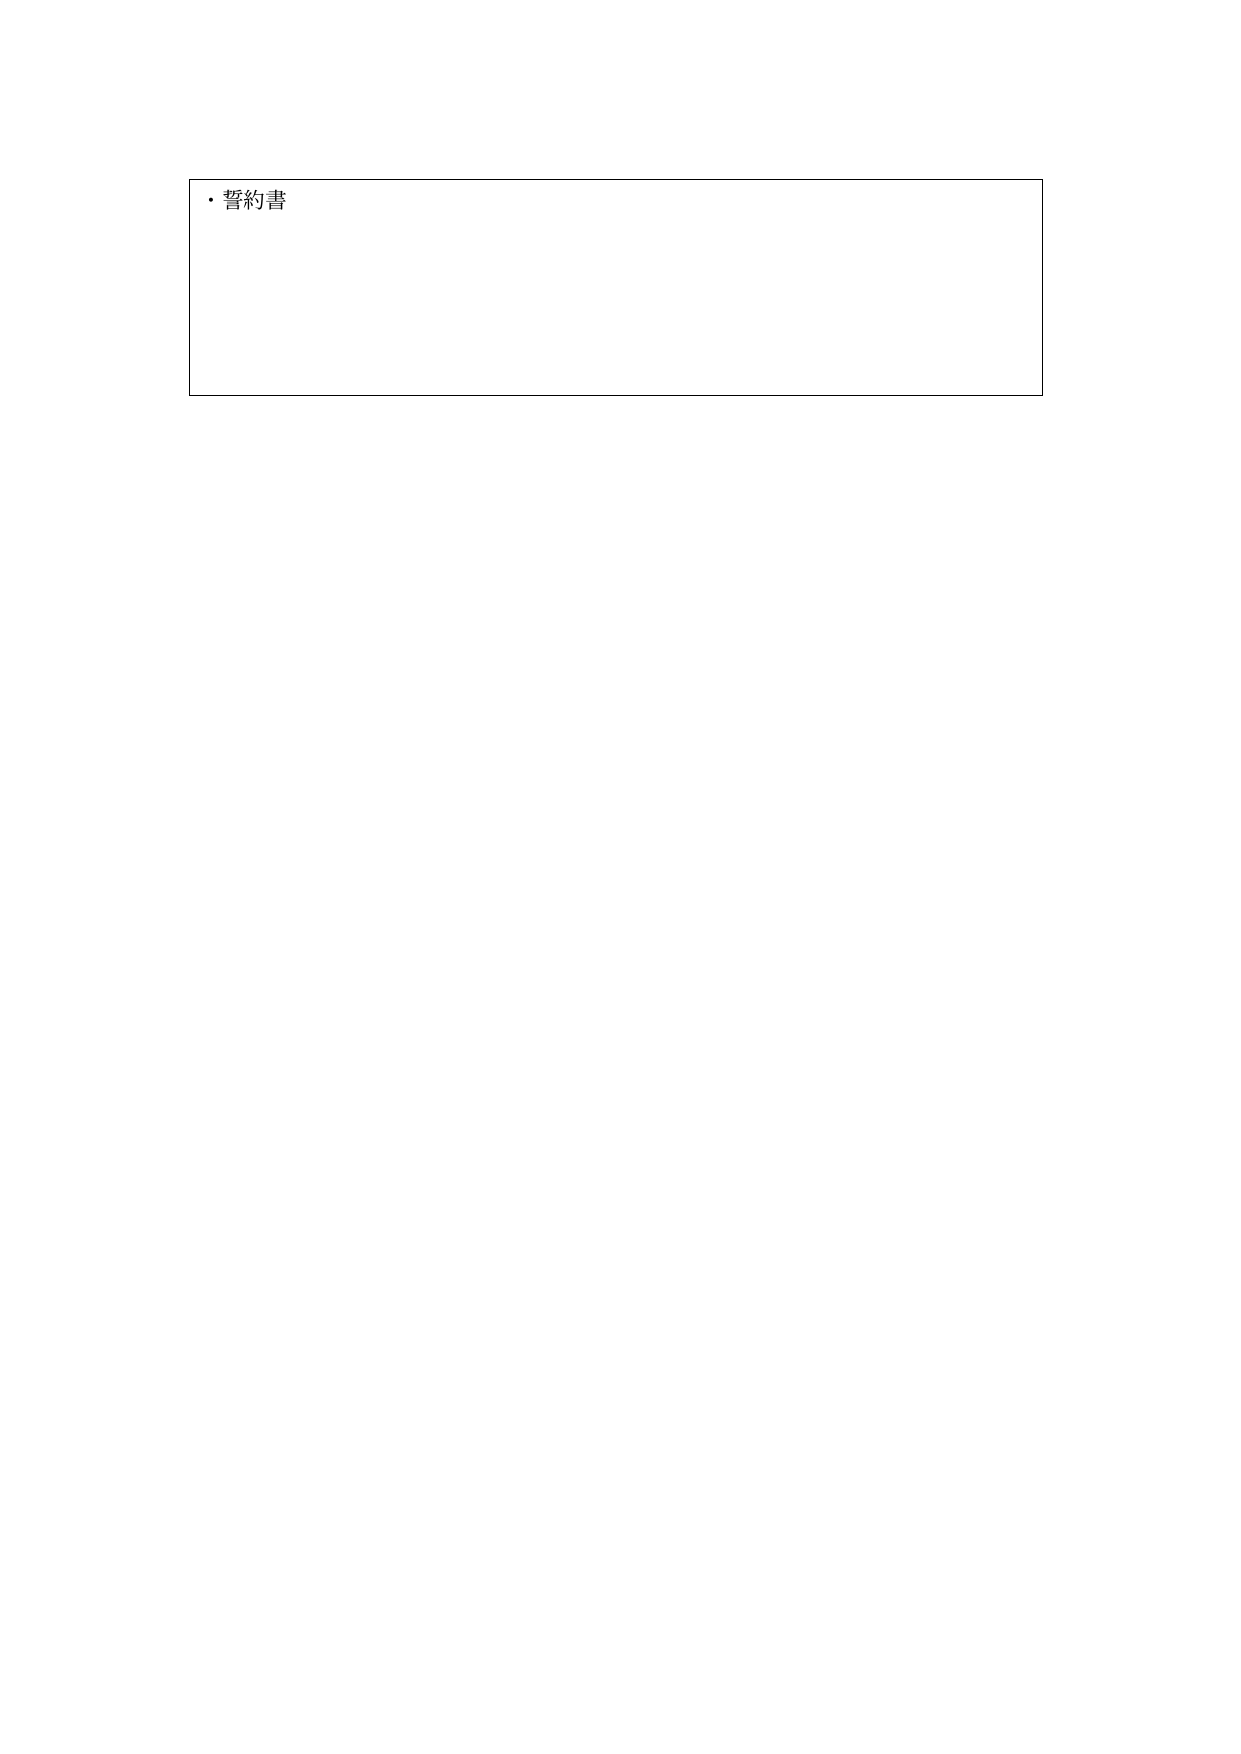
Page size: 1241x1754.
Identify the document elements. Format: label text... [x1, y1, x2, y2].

table_header ・誓約書 [190, 180, 1042, 395]
